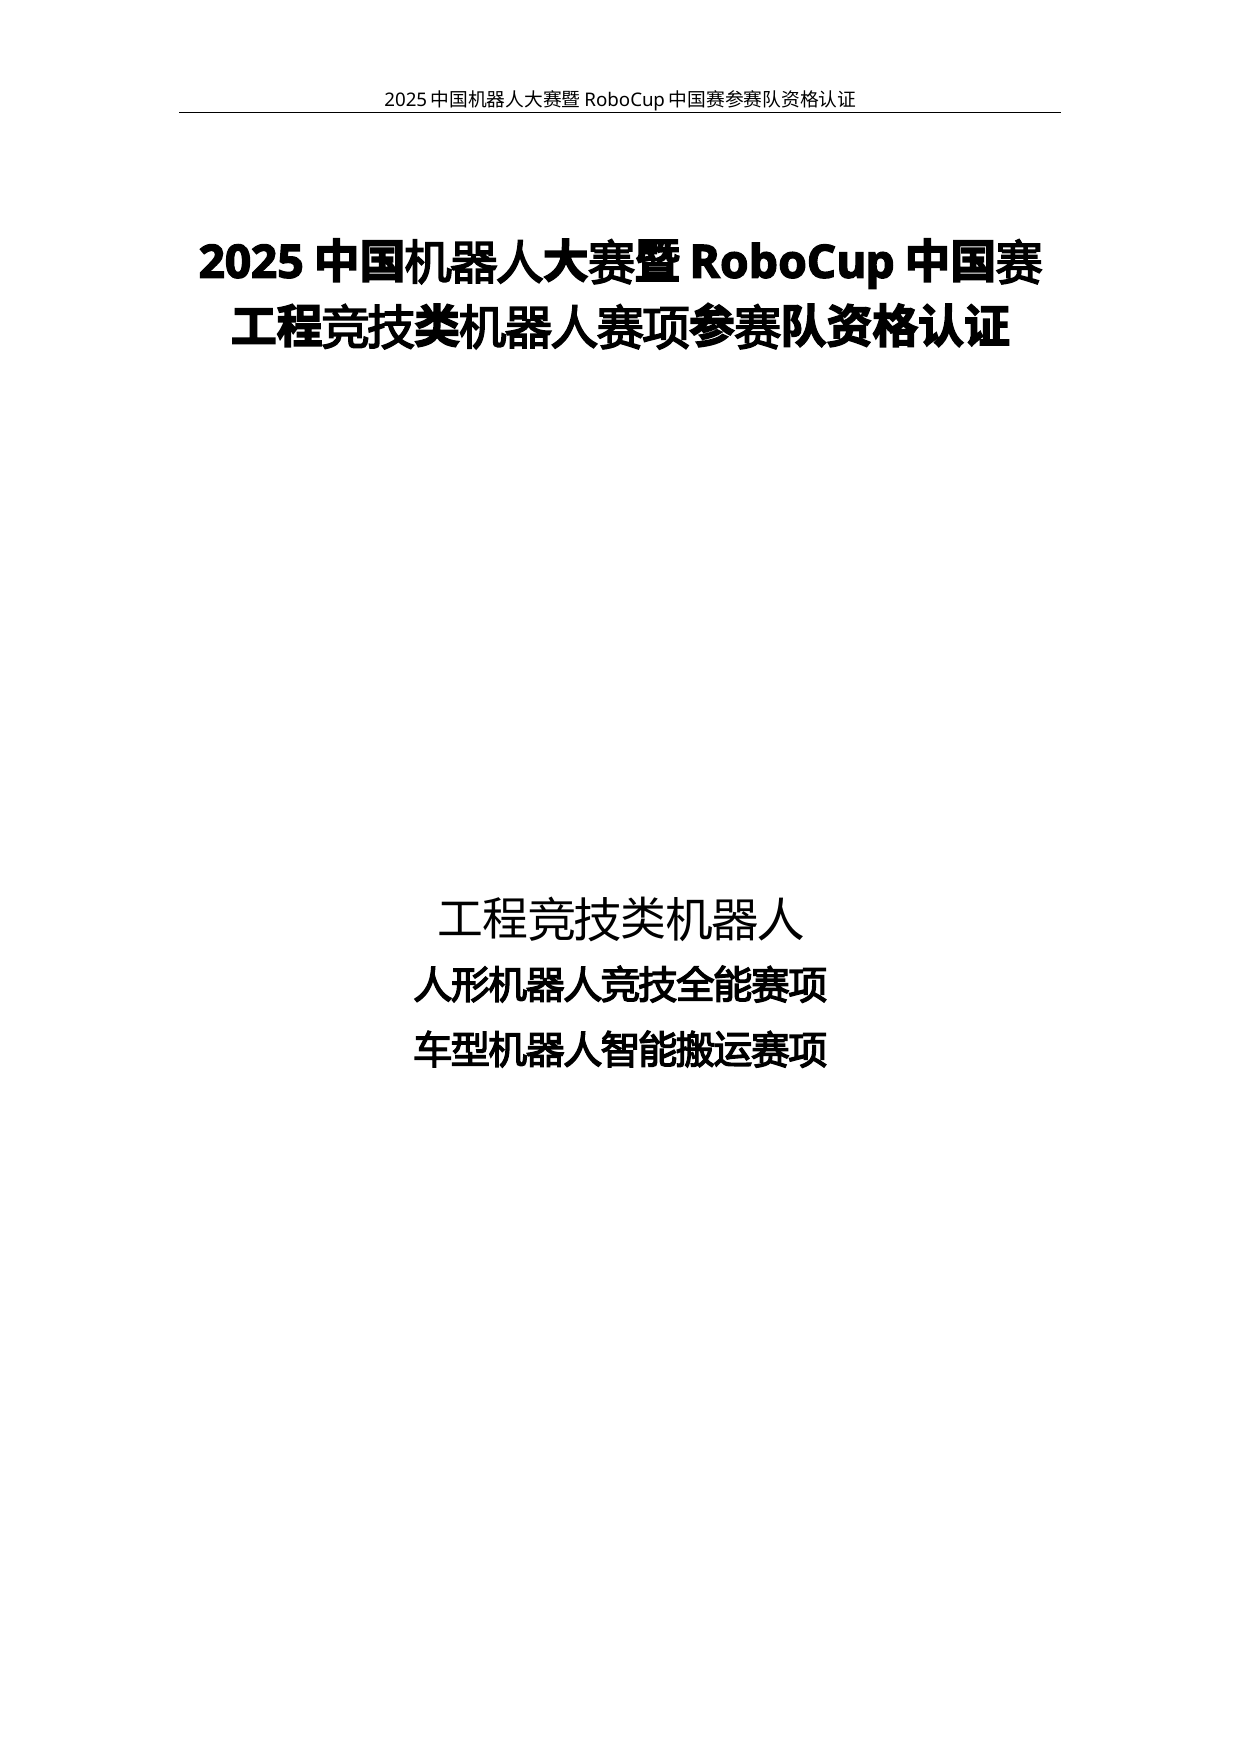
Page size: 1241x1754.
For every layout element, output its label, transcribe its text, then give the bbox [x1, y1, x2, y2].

text 人形机器人竞技全能赛项 [187, 950, 1053, 1015]
subtitle 2025中国机器人大赛暨RoboCup中国赛 [187, 227, 1053, 292]
text 车型机器人智能搬运赛项 [187, 1015, 1053, 1080]
subtitle 工程竞技类机器人赛项参赛队资格认证 [187, 292, 1053, 357]
text 工程竞技类机器人 [187, 885, 1053, 950]
